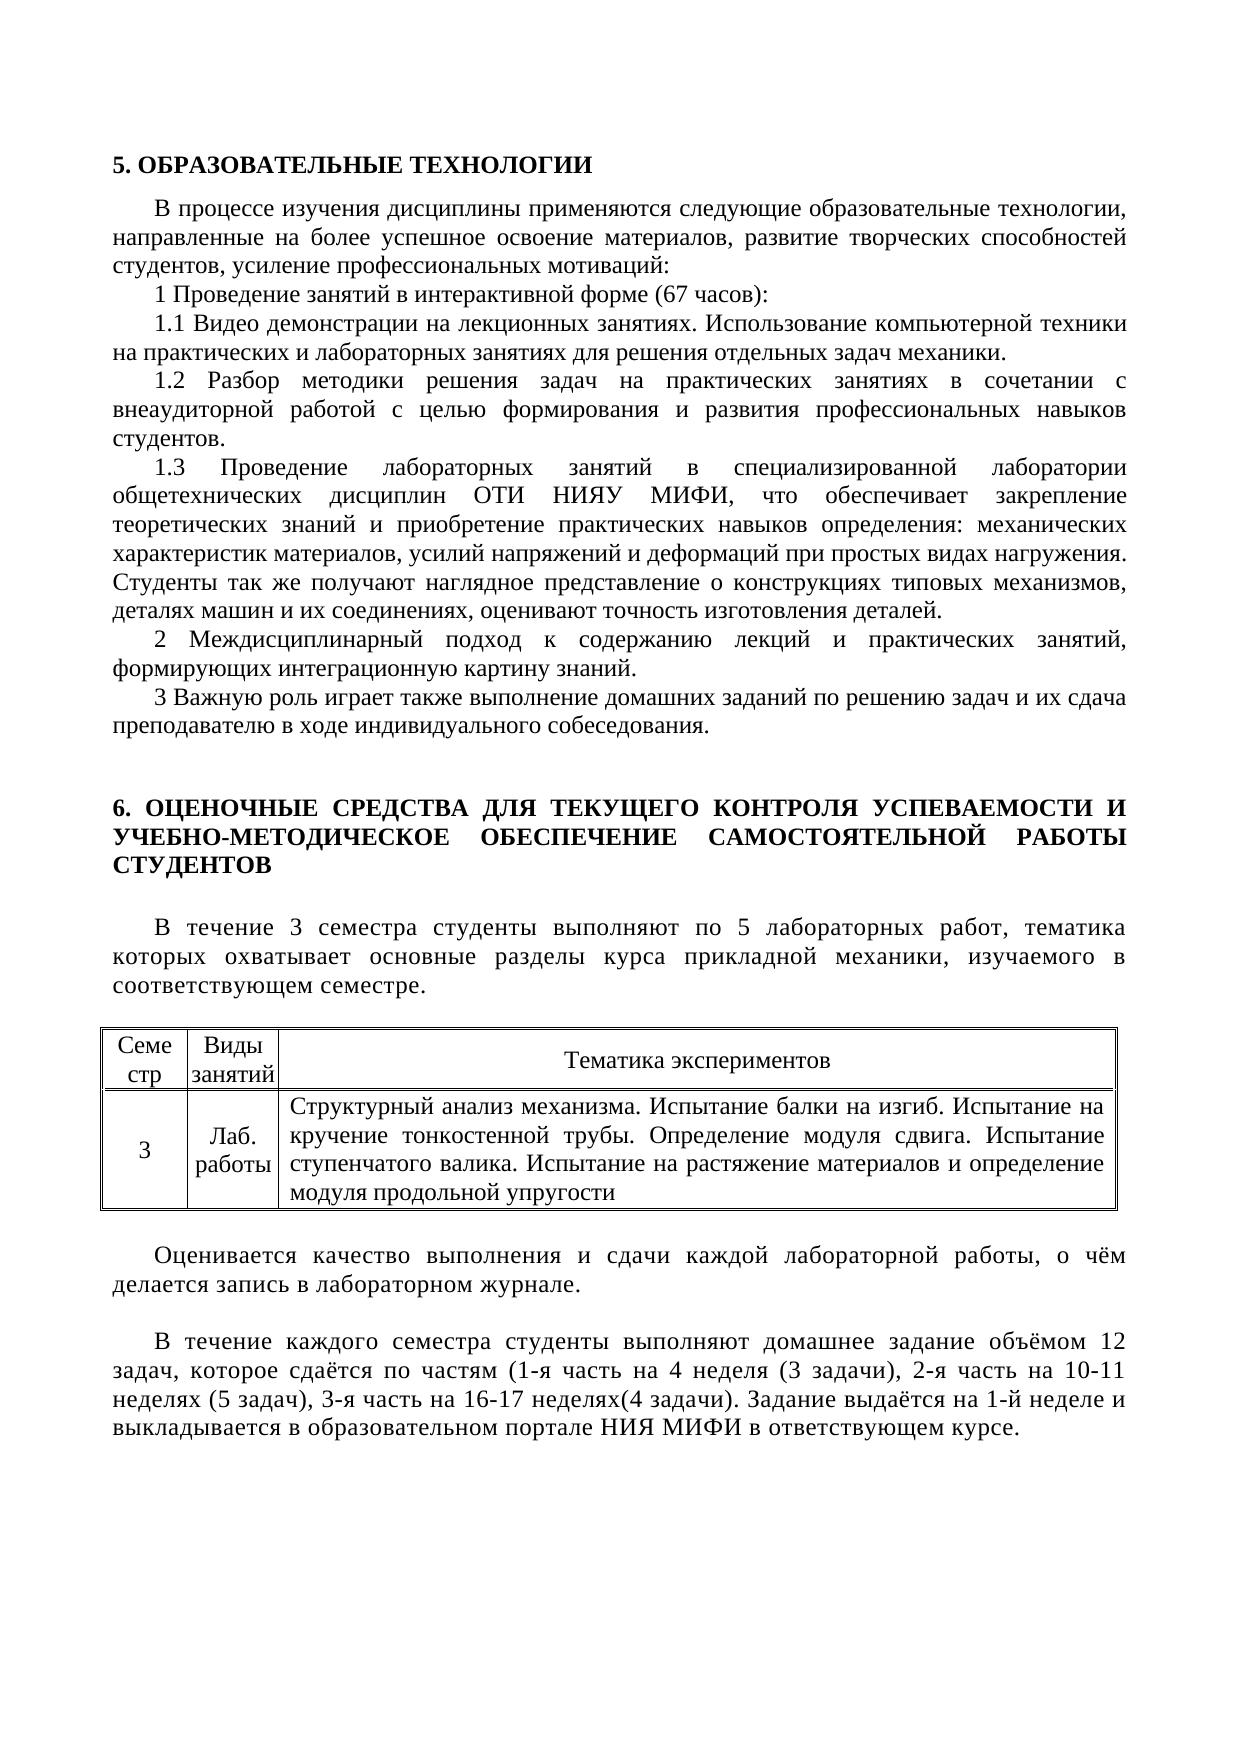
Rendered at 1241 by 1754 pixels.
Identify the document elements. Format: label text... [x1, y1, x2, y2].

text 6. ОЦЕНОЧНЫЕ СРЕДСТВА ДЛЯ ТЕКУЩЕГО КОНТРОЛЯ УСПЕВАЕМОСТИ И УЧЕБНО-МЕТОДИЧЕСКОЕ ОБЕСПЕЧЕНИЕ САМОСТОЯТЕЛЬНОЙ РАБОТЫ СТУДЕНТОВ [112, 793, 1128, 879]
text 1 Проведение занятий в интерактивной форме (67 часов): [112, 279, 1128, 308]
table_cell Структурный анализ механизма. Испытание балки на изгиб. Испытание на кручение тонкостенной трубы. Определение модуля сдвига. Испытание ступенчатого валика. Испытание на растяжение материалов и определение модуля продольной упругости [279, 1088, 1116, 1208]
text 1.2 Разбор методики решения задач на практических занятиях в сочетании с внеаудиторной работой с целью формирования и развития профессиональных навыков студентов. [112, 366, 1128, 452]
text 5. ОБРАЗОВАТЕЛЬНЫЕ ТЕХНОЛОГИИ [112, 150, 1128, 179]
table_header Тематика экспериментов [279, 1030, 1115, 1088]
text Оценивается качество выполнения и сдачи каждой лабораторной работы, о чём делается запись в лабораторном журнале. [112, 1240, 1128, 1297]
text 1.1 Видео демонстрации на лекционных занятиях. Использование компьютерной техники на практических и лабораторных занятиях для решения отдельных задач механики. [112, 308, 1128, 366]
text В процессе изучения дисциплины применяются следующие образовательные технологии, направленные на более успешное освоение материалов, развитие творческих способностей студентов, усиление профессиональных мотиваций: [112, 193, 1128, 279]
text В течение 3 семестра студенты выполняют по 5 лабораторных работ, тематика которых охватывает основные разделы курса прикладной механики, изучаемого в соответствующем семестре. [112, 912, 1128, 998]
text 2 Междисциплинарный подход к содержанию лекций и практических занятий, формирующих интеграционную картину знаний. [112, 624, 1128, 682]
text В течение каждого семестра студенты выполняют домашнее задание объёмом 12 задач, которое сдаётся по частям (1-я часть на 4 неделя (3 задачи), 2-я часть на 10-11 неделях (5 задач), 3-я часть на 16-17 неделях(4 задачи). Задание выдаётся на 1-й неделе и выкладывается в образовательном портале НИЯ МИФИ в ответствующем курсе. [112, 1326, 1128, 1441]
table_cell Лаб. работы [188, 1091, 278, 1208]
text 1.3 Проведение лабораторных занятий в специализированной лаборатории общетехнических дисциплин ОТИ НИЯУ МИФИ, что обеспечивает закрепление теоретических знаний и приобретение практических навыков определения: механических характеристик материалов, усилий напряжений и деформаций при простых видах нагружения. Студенты так же получают наглядное представление о конструкциях типовых механизмов, деталях машин и их соединениях, оценивают точность изготовления деталей. [112, 452, 1128, 624]
table_header Семестр [103, 1030, 187, 1088]
table_header Виды занятий [188, 1030, 278, 1088]
table_cell 3 [101, 1088, 187, 1208]
text 3 Важную роль играет также выполнение домашних заданий по решению задач и их сдача преподавателю в ходе индивидуального собеседования. [112, 682, 1128, 739]
